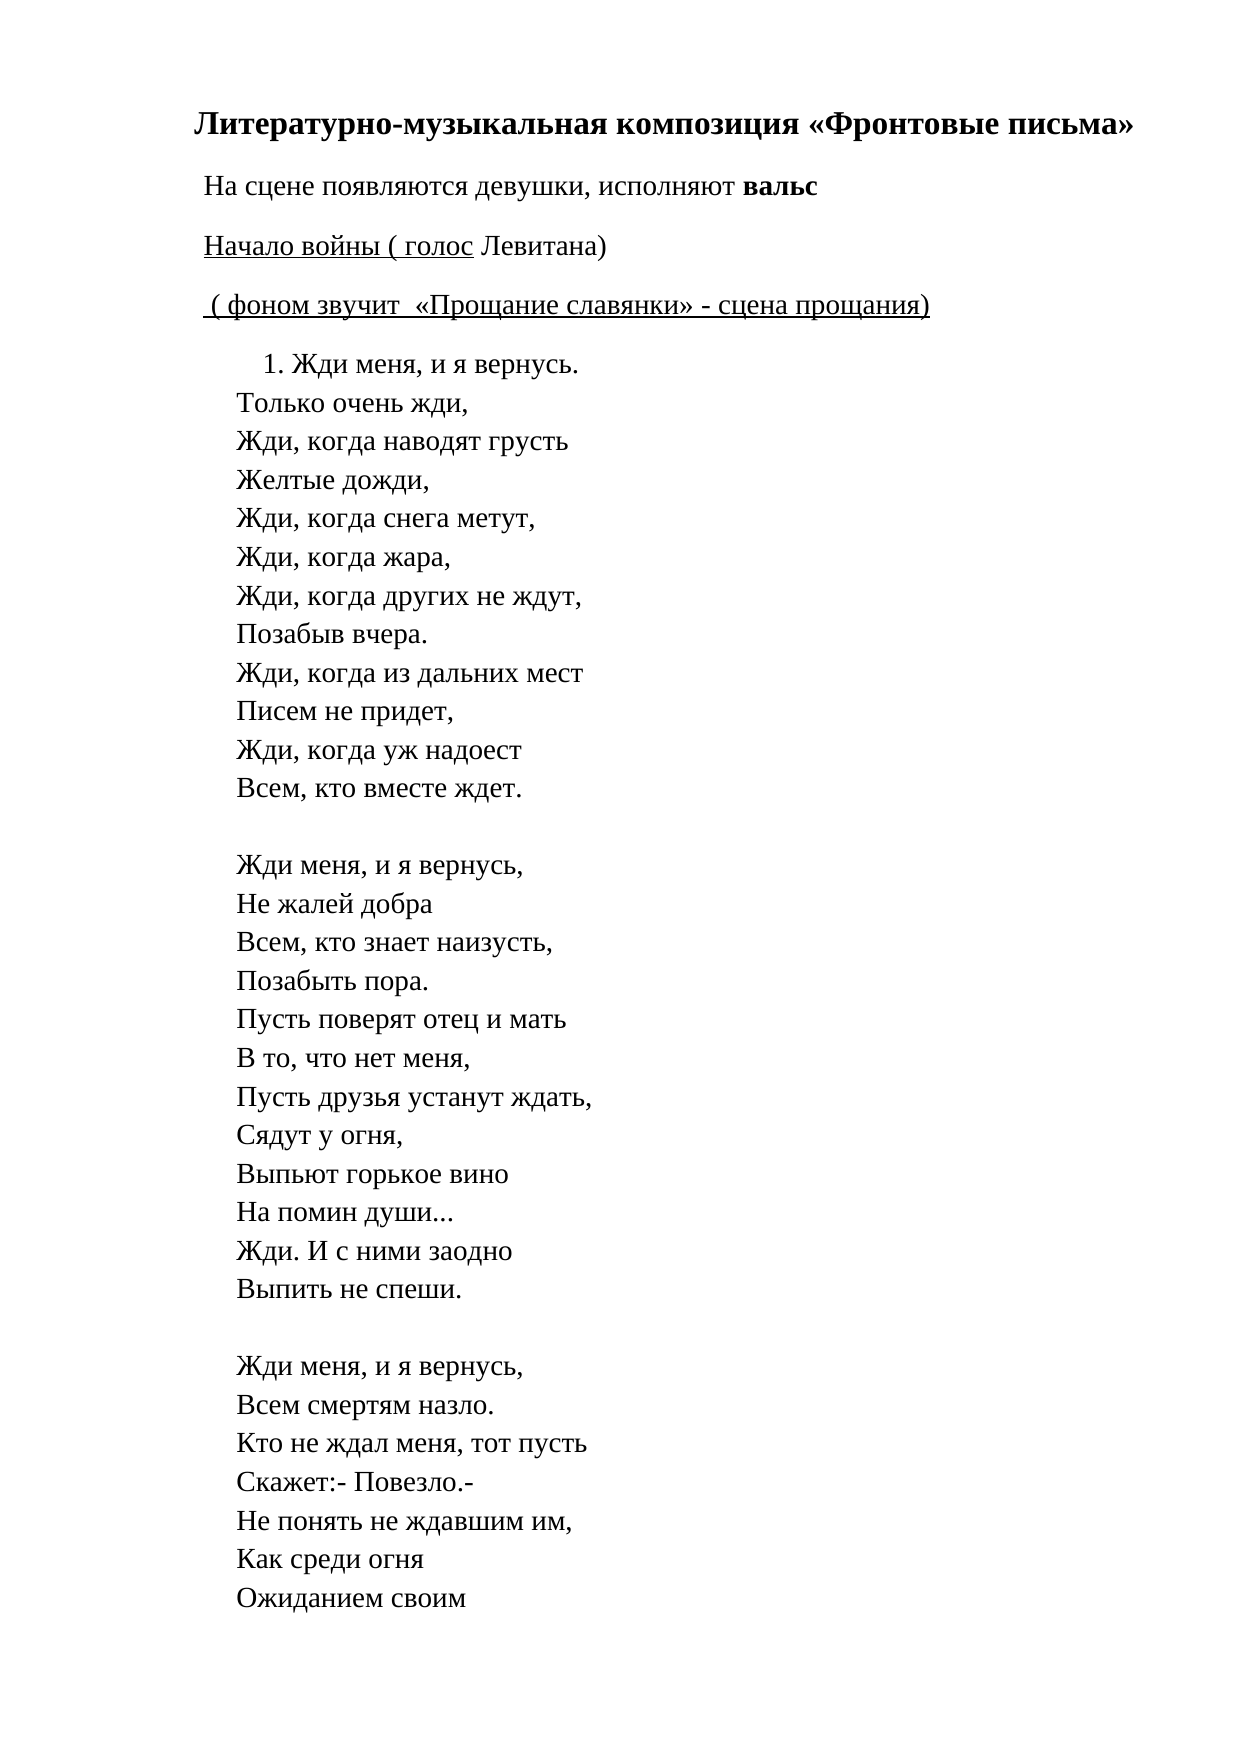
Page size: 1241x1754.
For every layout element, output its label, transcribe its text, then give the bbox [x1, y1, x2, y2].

text Начало войны ( голос Левитана) [177, 228, 1152, 261]
text ( фоном звучит «Прощание славянки» - сцена прощания) [177, 287, 1152, 321]
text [236, 346, 1152, 1613]
text Литературно-музыкальная композиция «Фронтовые письма» [177, 103, 1152, 142]
text На сцене появляются девушки, исполняют вальс [177, 168, 1152, 202]
